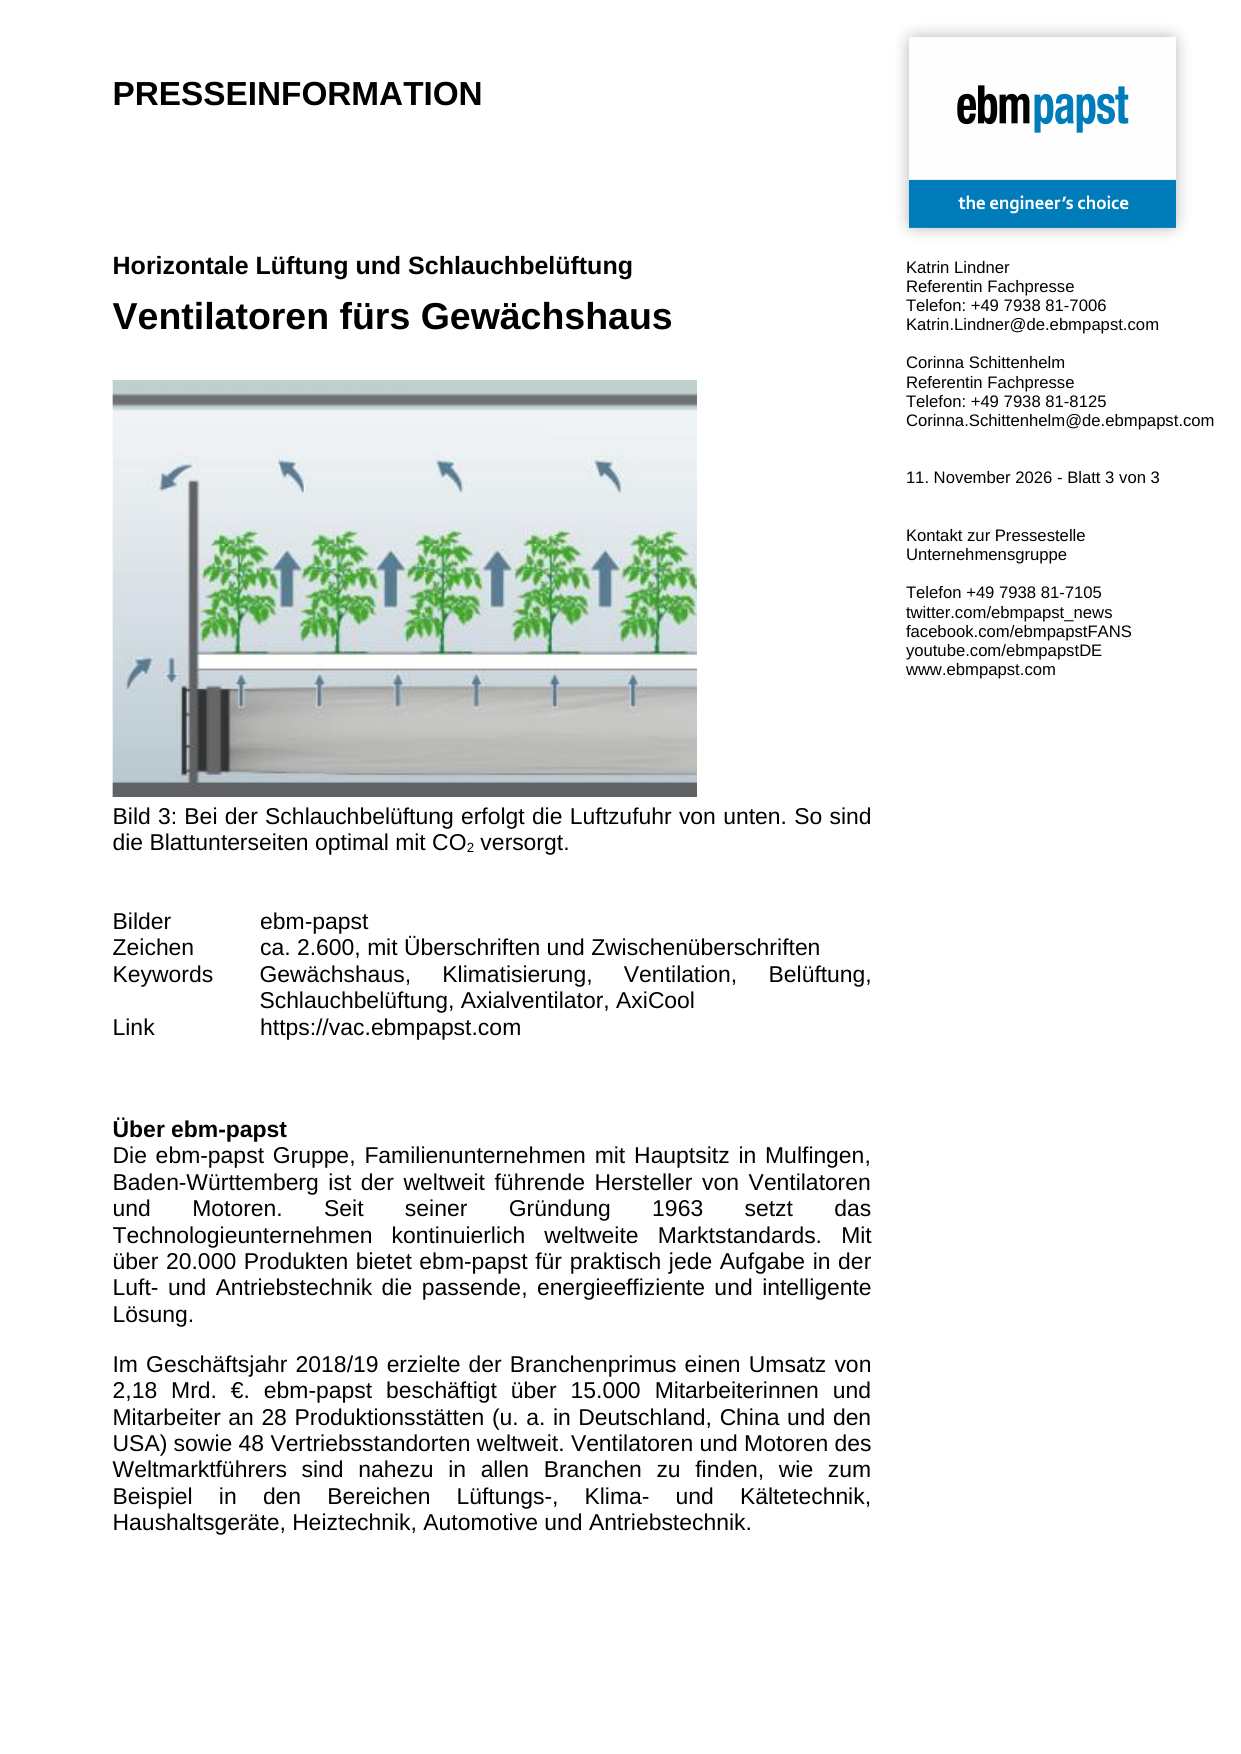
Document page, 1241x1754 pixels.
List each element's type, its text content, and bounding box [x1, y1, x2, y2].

picture [112, 380, 697, 797]
subtitle Keywords Gewächshaus, Klimatisierung, Ventilation, Belüftung, Schlauchbelüftung, Axialventilator, AxiCool [112, 961, 872, 1013]
picture [886, 15, 1199, 251]
subtitle Zeichen ca. 2.600, mit Überschriften und Zwischenüberschriften [112, 934, 872, 961]
text Die ebm-papst Gruppe, Familienunternehmen mit Hauptsitz in Mulfingen, Baden-Württemberg ist der weltweit führende Hersteller von Ventilatoren und Motoren. Seit seiner Gründung 1963 setzt das Technologieunternehmen kontinuierlich weltweite Marktstandards. Mit über 20.000 Produkten bietet ebm-papst für praktisch jede Aufgabe in der Luft- und Antriebstechnik die passende, energieeffiziente und intelligente Lösung. [112, 1142, 872, 1327]
text Bild 3: Bei der Schlauchbelüftung erfolgt die Luftzufuhr von unten. So sind die Blattunterseiten optimal mit CO2 versorgt. [112, 803, 872, 855]
subtitle Link https://vac.ebmpapst.com [112, 1013, 872, 1040]
subtitle Über ebm-papst [112, 1116, 872, 1142]
subtitle Bilder ebm-papst [112, 908, 872, 934]
text Im Geschäftsjahr 2018/19 erzielte der Branchenprimus einen Umsatz von 2,18 Mrd. €. ebm-papst beschäftigt über 15.000 Mitarbeiterinnen und Mitarbeiter an 28 Produktionsstätten (u. a. in Deutschland, China und den USA) sowie 48 Vertriebsstandorten weltweit. Ventilatoren und Motoren des Weltmarktführers sind nahezu in allen Branchen zu finden, wie zum Beispiel in den Bereichen Lüftungs-, Klima- und Kältetechnik, Haushaltsgeräte, Heiztechnik, Automotive und Antriebstechnik. [112, 1351, 872, 1535]
